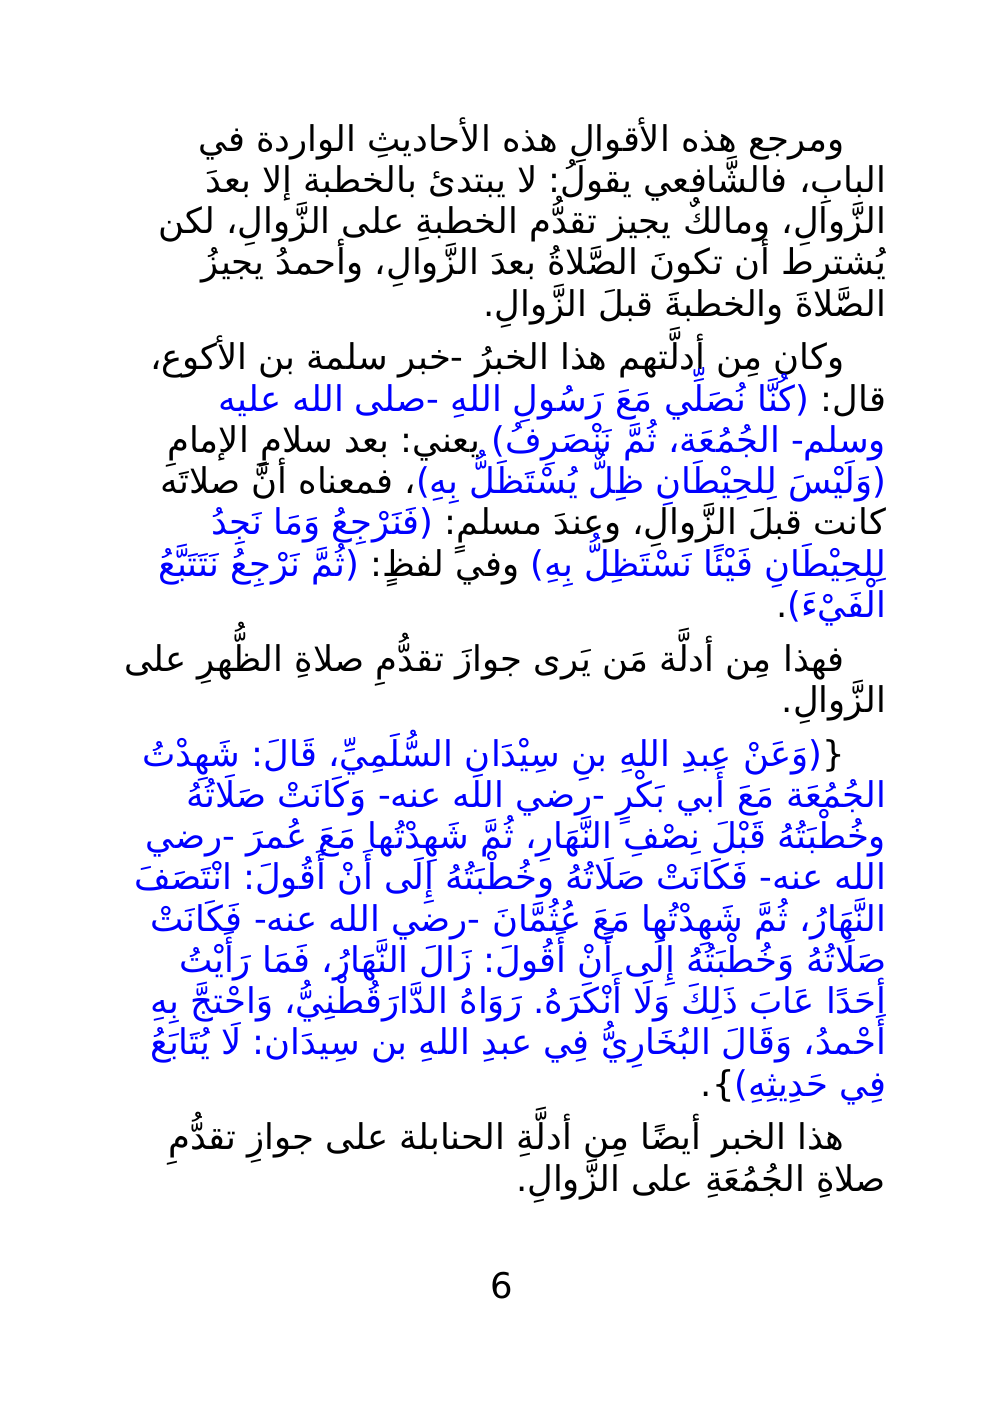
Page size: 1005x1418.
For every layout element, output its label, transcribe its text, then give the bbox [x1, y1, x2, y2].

text {(وَعَنْ عبدِ اللهِ بنِ سِيْدَانِ السُّلَمِيِّ، قَالَ: شَهِدْتُ الجُمُعَة مَعَ أَبي بَكْرٍ -رضي الله عنه- وَكَانَتْ صَلَاتُهُ وخُطْبَتُهُ قَبْلَ نِصْفِ النَّهَارِ، ثُمَّ شَهِدْتُها مَعَ عُمرَ -رضي الله عنه- فَكَانَتْ صَلَاتُهُ وخُطْبَتُهُ إِلَى أَنْ أَقُولَ: انْتَصَفَ النَّهَارُ، ثُمَّ شَهِدْتُها مَعَ عُثُمَّانَ -رضي الله عنه- فَكَانَتْ صَلَاتُهُ وَخُطْبَتُهُ إِلَى أَنْ أَقُولَ: زَالَ النَّهَارُ، فَمَا رَأَيْتُ أحَدًا عَابَ ذَلِكَ وَلَا أَنْكَرَهُ. رَوَاهُ الدَّارَقُطْنِيُّ، وَاحْتجَّ بِهِ أَحْمدُ، وَقَالَ البُخَارِيُّ فِي عبدِ اللهِ بن سِيدَان: لَا يُتَابَعُ فِي حَدِيثِهِ)}. [118, 733, 886, 1104]
text وكان مِن أدلَّتهم هذا الخبرُ -خبر سلمة بن الأكوع، قال: (كُنَّا نُصَلِّي مَعَ رَسُولِ اللهِ -صلى الله عليه وسلم- الجُمُعَة، ثُمَّ نَنْصَرِفُ) يعني: بعد سلامِ الإمامِ (وَلَيْسَ لِلحِيْطَانِ ظِلٌّ يُسْتَظَلُّ بِهِ)، فمعناه أنَّ صلاتَه كانت قبلَ الزَّوالِ، وعندَ مسلمٍ: (فَنَرْجِعُ وَمَا نَجِدُ لِلحِيْطَانِ فَيْئًا نَسْتَظِلُّ بِهِ) وفي لفظٍ: (ثُمَّ نَرْجِعُ نَتَتَبَّعُ الْفَيْءَ). [118, 337, 886, 626]
text فهذا مِن أدلَّة مَن يَرى جوازَ تقدُّمِ صلاةِ الظُّهرِ على الزَّوالِ. [118, 638, 886, 721]
text هذا الخبر أيضًا مِن أدلَّةِ الحنابلة على جوازِ تقدُّمِ صلاةِ الجُمُعَةِ على الزَّوالِ. [118, 1117, 886, 1199]
text ومرجع هذه الأقوالِ هذه الأحاديثِ الواردة في البابِ، فالشَّافعي يقولُ: لا يبتدئ بالخطبة إلا بعدَ الزَّوالِ، ومالكٌ يجيز تقدُّم الخطبةِ على الزَّوالِ، لكن يُشترط أن تكونَ الصَّلاةُ بعدَ الزَّوالِ، وأحمدُ يجيزُ الصَّلاةَ والخطبةَ قبلَ الزَّوالِ. [118, 118, 886, 324]
